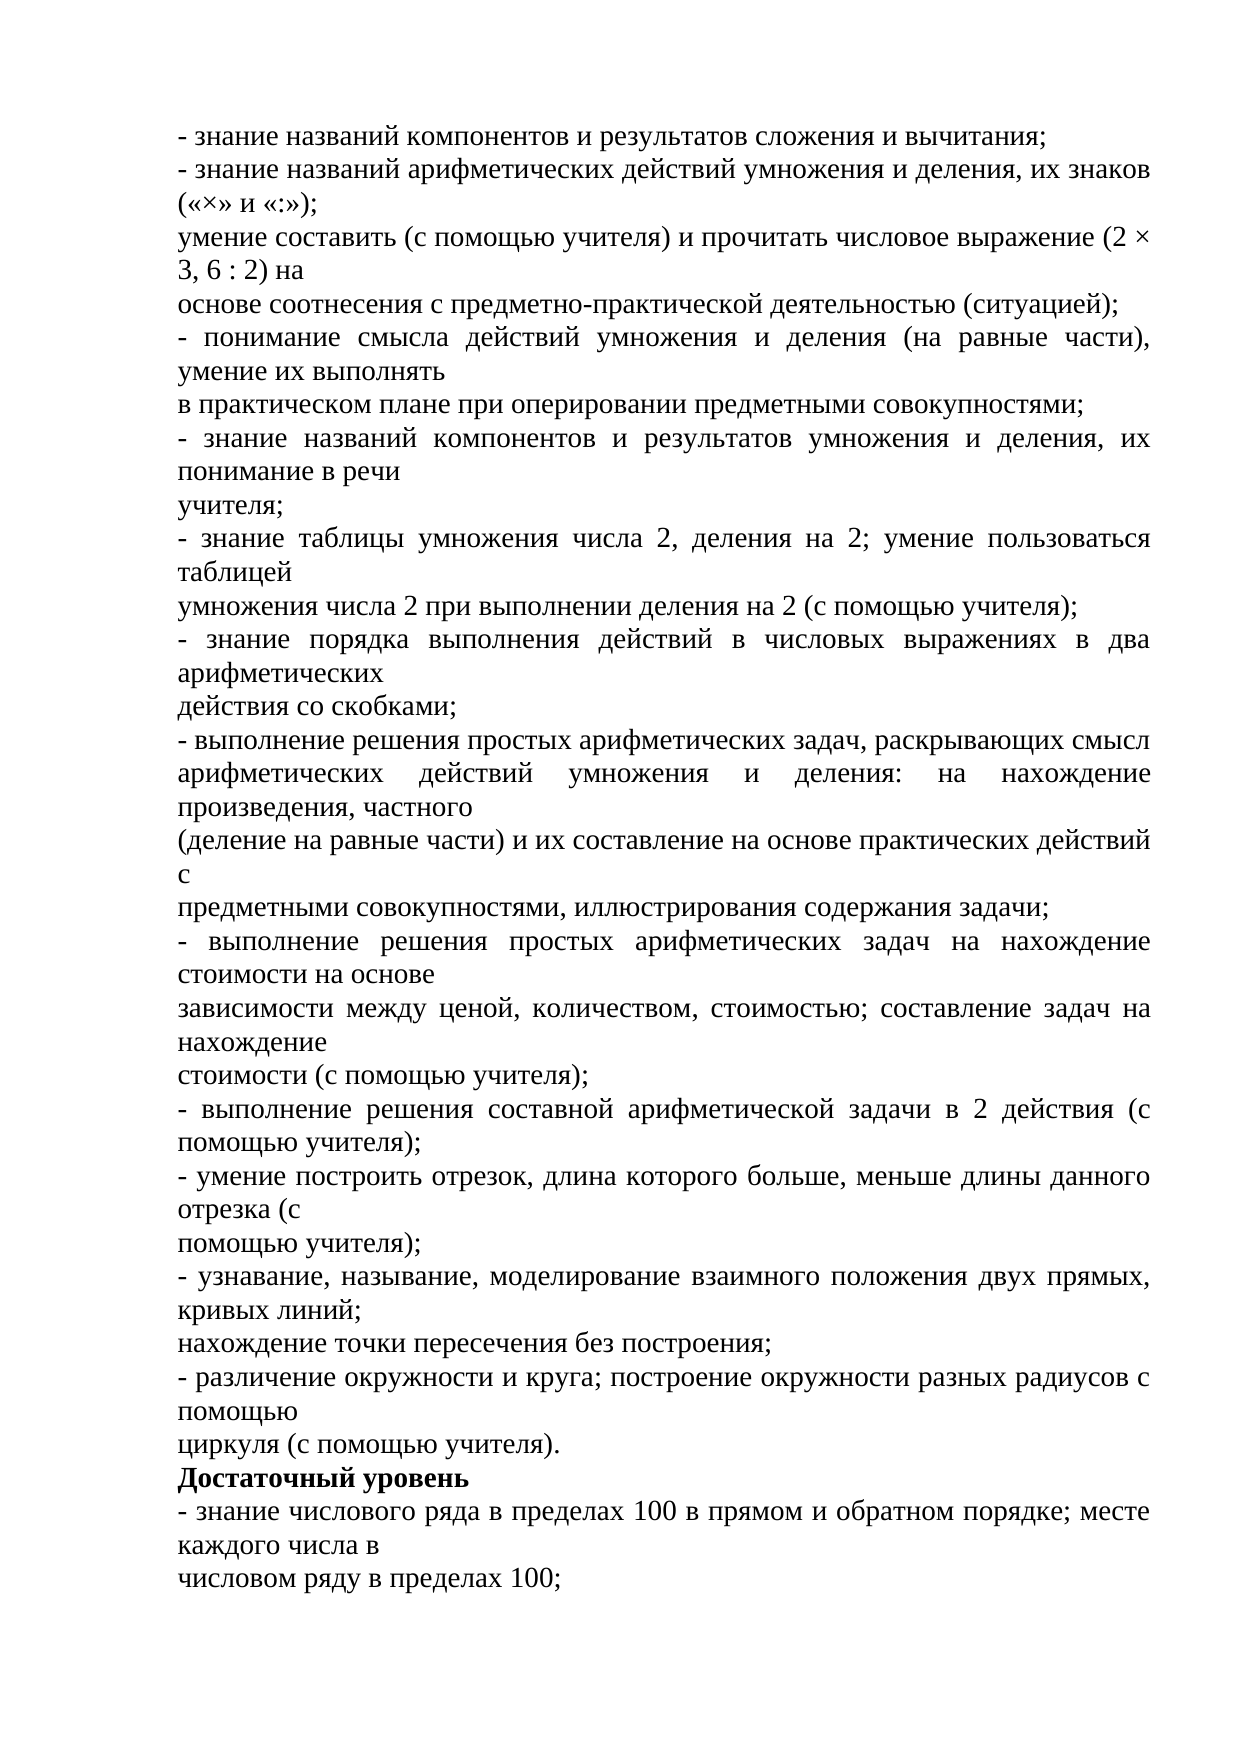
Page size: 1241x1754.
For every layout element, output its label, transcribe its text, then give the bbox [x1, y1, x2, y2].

text - различение окружности и круга; построение окружности разных радиусов с помощью [177, 1359, 1152, 1426]
text - узнавание, называние, моделирование взаимного положения двух прямых, кривых линий; [177, 1258, 1152, 1326]
text - понимание смысла действий умножения и деления (на равные части), умение их выполнять [177, 319, 1152, 386]
text - знание порядка выполнения действий в числовых выражениях в два арифметических [177, 621, 1152, 688]
text действия со скобками; [177, 688, 1152, 722]
text - выполнение решения составной арифметической задачи в 2 действия (с помощью учителя); [177, 1091, 1152, 1158]
text - знание числового ряда в пределах 100 в прямом и обратном порядке; месте каждого числа в [177, 1493, 1152, 1560]
text Достаточный уровень [177, 1460, 1152, 1493]
text - знание таблицы умножения числа 2, деления на 2; умение пользоваться таблицей [177, 521, 1152, 588]
text циркуля (с помощью учителя). [177, 1426, 1152, 1460]
text (деление на равные части) и их составление на основе практических действий с [177, 822, 1152, 889]
text умение составить (с помощью учителя) и прочитать числовое выражение (2 × 3, 6 : 2) на [177, 219, 1152, 286]
text предметными совокупностями, иллюстрирования содержания задачи; [177, 889, 1152, 923]
text зависимости между ценой, количеством, стоимостью; составление задач на нахождение [177, 990, 1152, 1057]
text - знание названий компонентов и результатов сложения и вычитания; [177, 118, 1152, 152]
text учителя; [177, 487, 1152, 521]
text - знание названий арифметических действий умножения и деления, их знаков («×» и «:»); [177, 152, 1152, 219]
text - знание названий компонентов и результатов умножения и деления, их понимание в речи [177, 420, 1152, 487]
text нахождение точки пересечения без построения; [177, 1326, 1152, 1359]
text основе соотнесения с предметно-практической деятельностью (ситуацией); [177, 286, 1152, 319]
text арифметических действий умножения и деления: на нахождение произведения, частного [177, 755, 1152, 822]
text - выполнение решения простых арифметических задач, раскрывающих смысл [177, 722, 1152, 755]
text числовом ряду в пределах 100; [177, 1560, 1152, 1594]
text в практическом плане при оперировании предметными совокупностями; [177, 386, 1152, 420]
text умножения числа 2 при выполнении деления на 2 (с помощью учителя); [177, 588, 1152, 621]
text стоимости (с помощью учителя); [177, 1057, 1152, 1091]
text - умение построить отрезок, длина которого больше, меньше длины данного отрезка (с [177, 1158, 1152, 1225]
text помощью учителя); [177, 1225, 1152, 1258]
text - выполнение решения простых арифметических задач на нахождение стоимости на основе [177, 923, 1152, 990]
